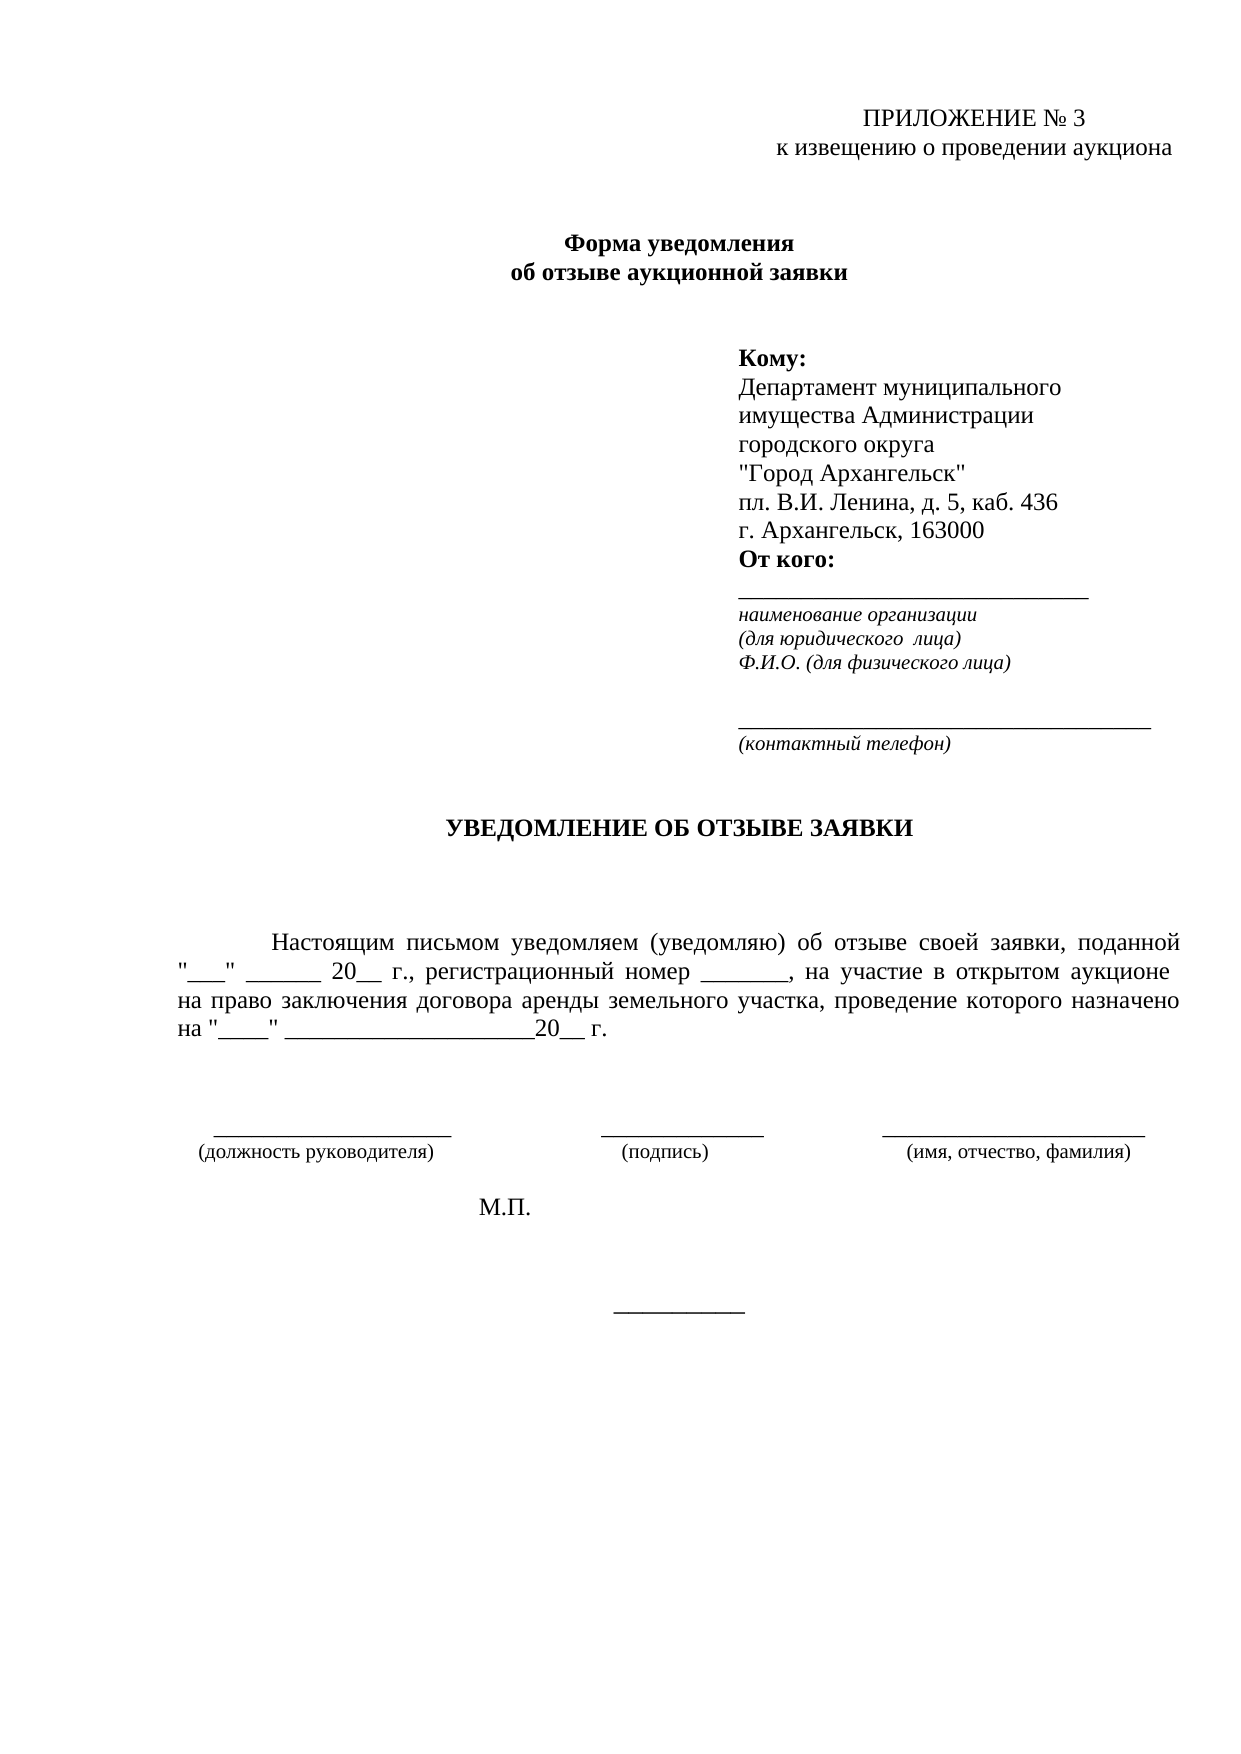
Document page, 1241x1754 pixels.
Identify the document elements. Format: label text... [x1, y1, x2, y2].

text Департамент муниципального [177, 372, 1181, 400]
text _________________________________ [177, 703, 1181, 731]
text "Город Архангельск" [177, 458, 1181, 487]
text пл. В.И. Ленина, д. 5, каб. 436 [177, 487, 1181, 515]
text ПРИЛОЖЕНИЕ № 3 [767, 103, 1181, 132]
text г. Архангельск, 163000 [177, 515, 1181, 544]
text Ф.И.О. (для физического лица) [177, 650, 1181, 674]
text М.П. [177, 1192, 1181, 1221]
text _________ [177, 1283, 1181, 1317]
text ___________________ _____________ _____________________ [177, 1111, 1181, 1139]
text УВЕДОМЛЕНИЕ ОБ ОТЗЫВЕ ЗАЯВКИ [177, 813, 1181, 842]
text наименование организации [177, 602, 1181, 626]
text об отзыве аукционной заявки [177, 257, 1181, 285]
text (для юридического лица) [177, 626, 1181, 650]
text Настоящим письмом уведомляем (уведомляю) об отзыве своей заявки, поданной "___" ______ 20__ г., регистрационный номер _______, на участие в открытом аукционе на право заключения договора аренды земельного участка, проведение которого назначено на "____" ____________________20__ г. [177, 927, 1181, 1042]
text От кого: [177, 544, 1181, 573]
text (должность руководителя) (подпись) (имя, отчество, фамилия) [177, 1139, 1181, 1163]
text Кому: [177, 343, 1181, 372]
text имущества Администрации [177, 400, 1181, 429]
text городского округа [177, 429, 1181, 458]
text (контактный телефон) [177, 731, 1181, 755]
text к извещению о проведении аукциона [767, 132, 1181, 161]
text Форма уведомления [177, 228, 1181, 257]
text ____________________________ [177, 573, 1181, 602]
